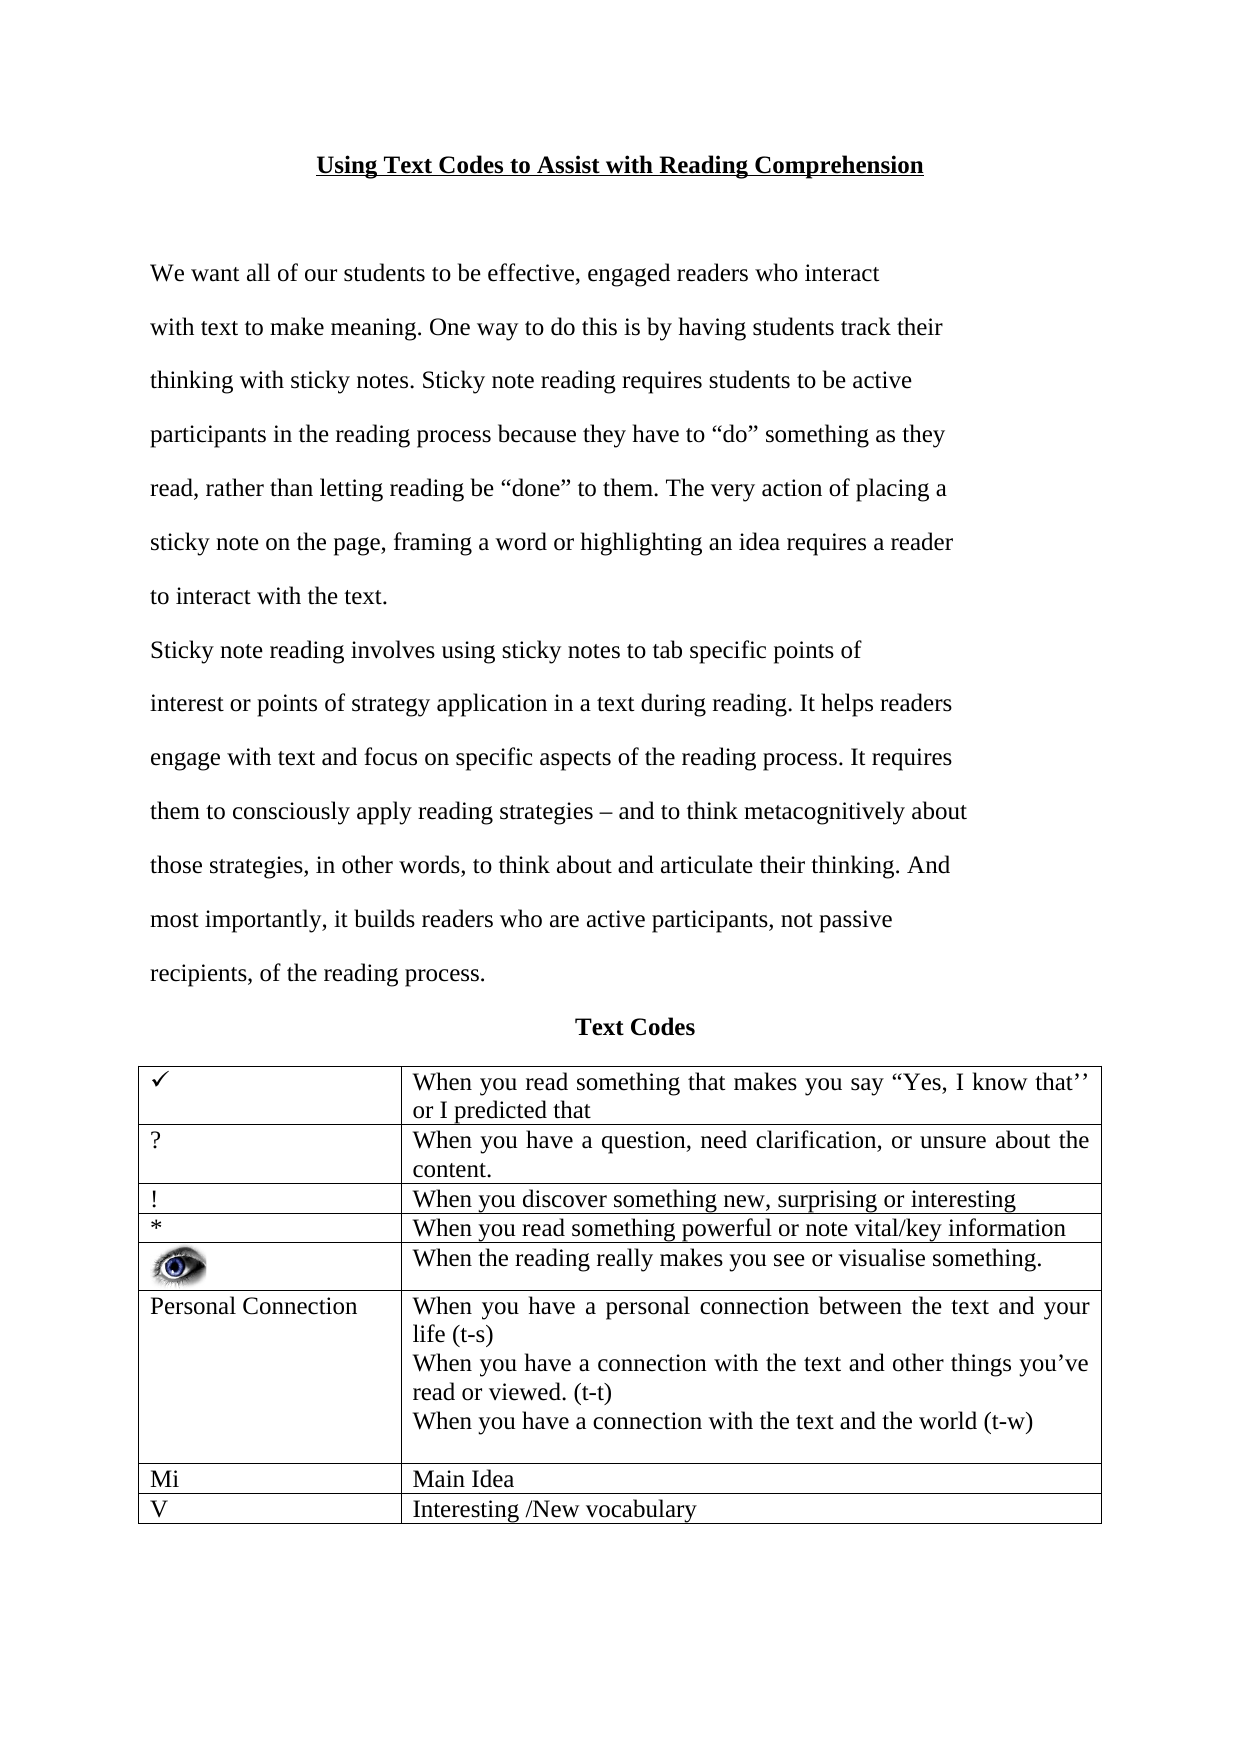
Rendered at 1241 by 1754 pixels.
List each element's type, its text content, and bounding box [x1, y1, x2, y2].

table_cell ? [139, 1125, 401, 1183]
text interest or points of strategy application in a text during reading. It helps readers [150, 688, 1090, 717]
text participants in the reading process because they have to “do” something as they [150, 419, 1090, 448]
text Sticky note reading involves using sticky notes to tab specific points of [150, 635, 1090, 663]
table_cell Mi [139, 1464, 401, 1493]
table_cell * [139, 1214, 401, 1242]
table_cell Interesting /New vocabulary [402, 1494, 1101, 1523]
text thinking with sticky notes. Sticky note reading requires students to be active [150, 365, 1090, 394]
table_cell Personal Connection [139, 1291, 401, 1463]
text to interact with the text. [150, 581, 1090, 609]
text them to consciously apply reading strategies – and to think metacognitively about [150, 796, 1090, 825]
table_cell [139, 1243, 150, 1290]
text recipients, of the reading process. [150, 958, 1090, 987]
picture [150, 1243, 207, 1290]
text We want all of our students to be effective, engaged readers who interact [150, 258, 1090, 286]
table_cell When you have a question, need clarification, or unsure about the content. [402, 1125, 1101, 1183]
text Text Codes [150, 1012, 1090, 1040]
text most importantly, it builds readers who are active participants, not passive [150, 904, 1090, 933]
table_cell When you discover something new, surprising or interesting [402, 1184, 1101, 1212]
text sticky note on the page, framing a word or highlighting an idea requires a reader [150, 527, 1090, 556]
text read, rather than letting reading be “done” to them. The very action of placing a [150, 473, 1090, 502]
table_cell [207, 1243, 401, 1290]
table_cell V [139, 1494, 401, 1523]
text those strategies, in other words, to think about and articulate their thinking. And [150, 850, 1090, 879]
table_cell ! [139, 1184, 401, 1212]
table_header [139, 1067, 401, 1124]
table_cell When you have a personal connection between the text and your life (t-s) When you have a connection with the text and other things you’ve read or viewed. (t-t) When you have a connection with the text and the world (t-w) [402, 1291, 1101, 1463]
table_cell Main Idea [402, 1464, 1101, 1493]
table_header When you read something that makes you say “Yes, I know that’’ or I predicted that [402, 1067, 1101, 1124]
text engage with text and focus on specific aspects of the reading process. It requires [150, 742, 1090, 771]
table_cell When the reading really makes you see or visualise something. [402, 1243, 1101, 1290]
text with text to make meaning. One way to do this is by having students track their [150, 312, 1090, 340]
table_cell When you read something powerful or note vital/key information [402, 1214, 1101, 1242]
text Using Text Codes to Assist with Reading Comprehension [150, 150, 1090, 179]
